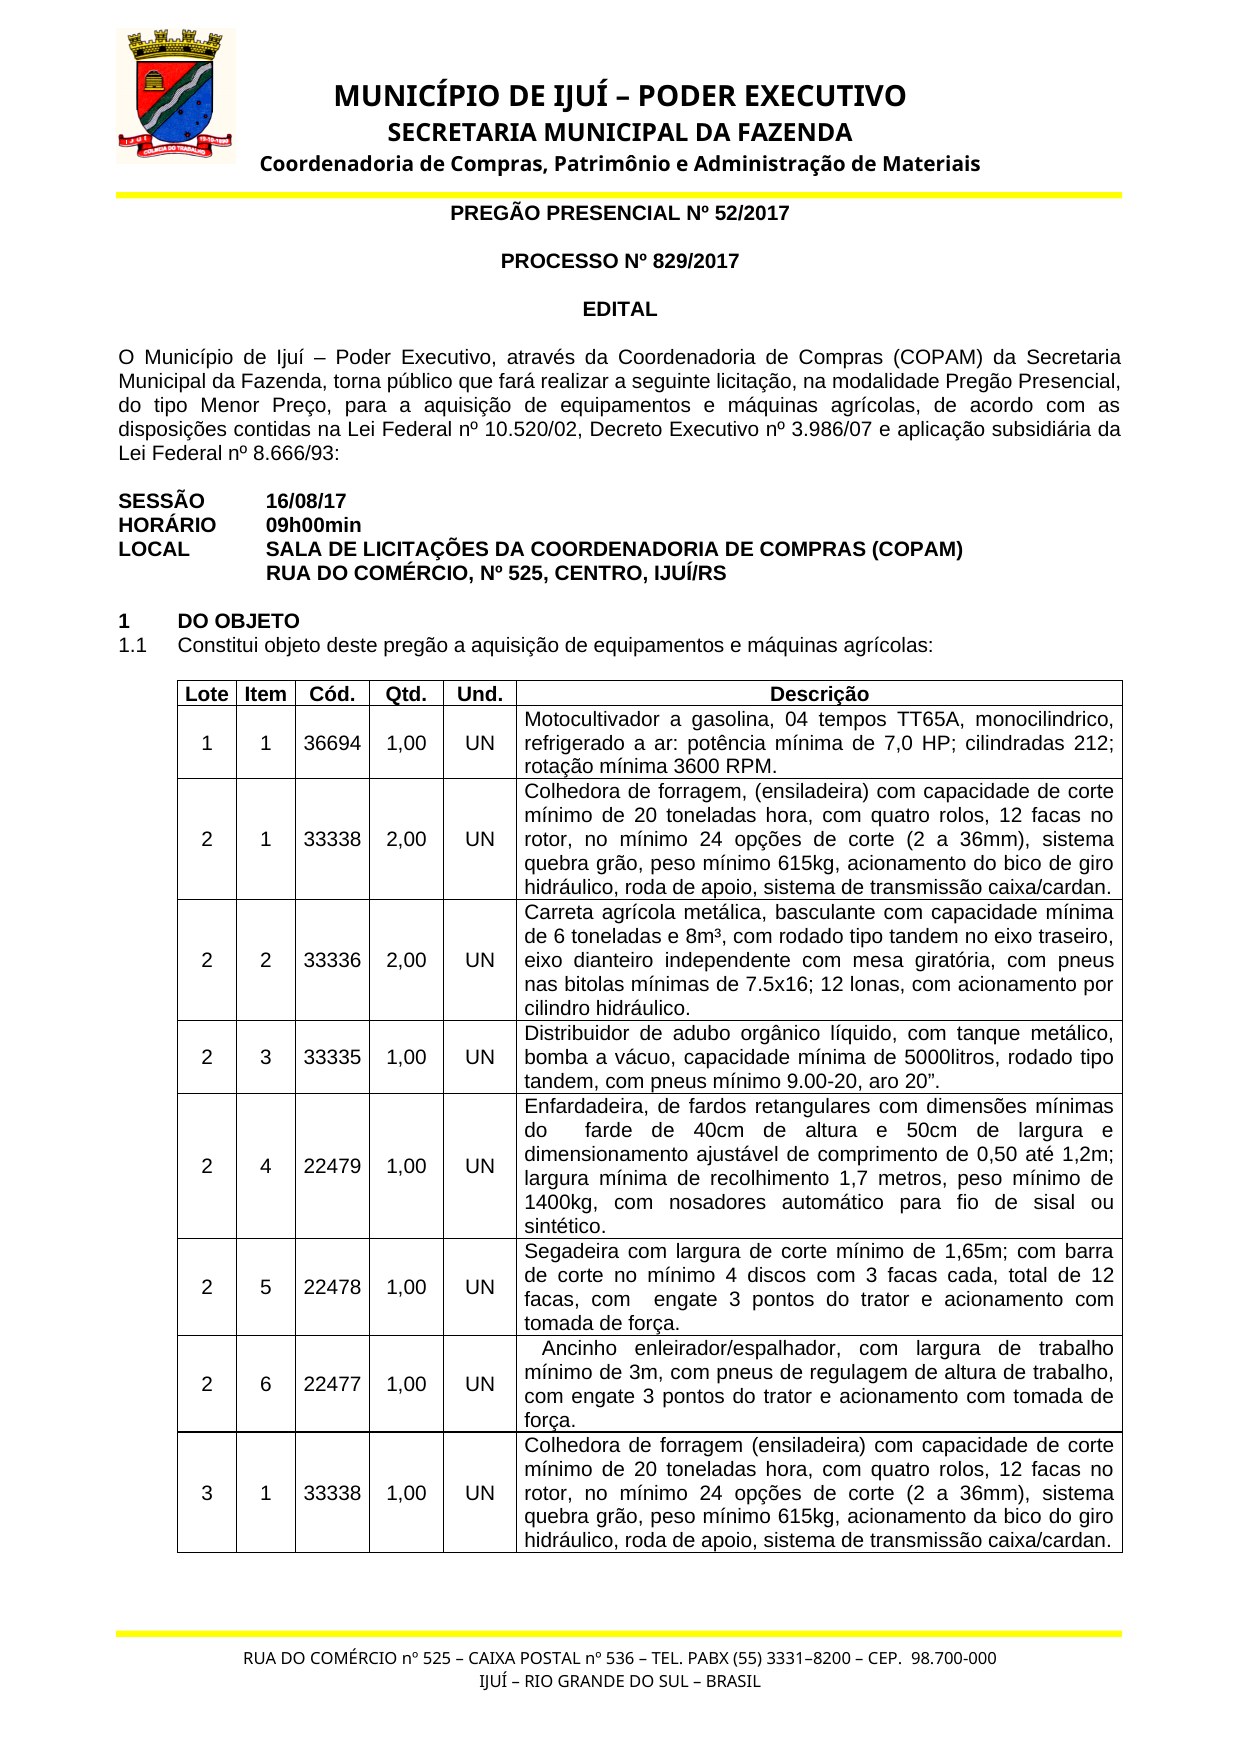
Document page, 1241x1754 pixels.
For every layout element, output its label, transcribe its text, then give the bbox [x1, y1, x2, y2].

table_cell 3 [237, 1021, 295, 1093]
table_header Item [237, 681, 295, 705]
text LOCAL SALA DE LICITAÇÕES DA COORDENADORIA DE COMPRAS (COPAM) [118, 537, 1122, 561]
text RUA DO COMÉRCIO, Nº 525, CENTRO, IJUÍ/RS [192, 561, 1122, 584]
text PROCESSO Nº 829/2017 [118, 249, 1122, 273]
table_cell Distribuidor de adubo orgânico líquido, com tanque metálico, bomba a vácuo, capacidade mínima de 5000litros, rodado tipo tandem, com pneus mínimo 9.00-20, aro 20”. [517, 1021, 1122, 1093]
table_cell 1,00 [370, 1021, 443, 1093]
table_cell 6 [237, 1336, 295, 1431]
table_cell 22478 [296, 1239, 369, 1334]
text HORÁRIO 09h00min [118, 513, 1122, 537]
table_cell UN [444, 1239, 516, 1334]
table_cell 2 [178, 1094, 236, 1238]
text PREGÃO PRESENCIAL Nº 52/2017 [118, 201, 1122, 225]
table_cell 1,00 [370, 1239, 443, 1334]
table_header Cód. [296, 681, 369, 705]
table_cell 1,00 [370, 1336, 443, 1431]
table_cell UN [444, 1094, 516, 1238]
table_cell 2 [178, 1336, 236, 1431]
table_header Lote [178, 681, 236, 705]
table_cell 1 [178, 706, 236, 778]
text SESSÃO 16/08/17 [118, 489, 1122, 513]
table_cell UN [444, 779, 516, 899]
table_cell 2 [178, 1239, 236, 1334]
table_cell 2 [237, 900, 295, 1020]
table_header Qtd. [370, 681, 443, 705]
table_cell UN [444, 1433, 516, 1552]
table_cell 2,00 [370, 900, 443, 1020]
table_header Descrição [517, 681, 1122, 705]
table_cell 22479 [296, 1094, 369, 1238]
list DO OBJETO [118, 608, 1122, 632]
list Constitui objeto deste pregão a aquisição de equipamentos e máquinas agrícolas: [118, 632, 1122, 656]
text EDITAL [118, 297, 1122, 321]
table_cell Motocultivador a gasolina, 04 tempos TT65A, monocilindrico, refrigerado a ar: potência mínima de 7,0 HP; cilindradas 212; rotação mínima 3600 RPM. [517, 706, 1122, 778]
table_cell UN [444, 1336, 516, 1431]
table_cell 33336 [296, 900, 369, 1020]
table_cell 5 [237, 1239, 295, 1334]
table_cell 33335 [296, 1021, 369, 1093]
table_cell 2 [178, 779, 236, 899]
table_cell Colhedora de forragem, (ensiladeira) com capacidade de corte mínimo de 20 toneladas hora, com quatro rolos, 12 facas no rotor, no mínimo 24 opções de corte (2 a 36mm), sistema quebra grão, peso mínimo 615kg, acionamento do bico de giro hidráulico, roda de apoio, sistema de transmissão caixa/cardan. [517, 779, 1122, 899]
table_cell 36694 [296, 706, 369, 778]
text O Município de Ijuí – Poder Executivo, através da Coordenadoria de Compras (COPAM) da Secretaria Municipal da Fazenda, torna público que fará realizar a seguinte licitação, na modalidade Pregão Presencial, do tipo Menor Preço, para a aquisição de equipamentos e máquinas agrícolas, de acordo com as disposições contidas na Lei Federal nº 10.520/02, Decreto Executivo nº 3.986/07 e aplicação subsidiária da Lei Federal nº 8.666/93: [118, 345, 1122, 465]
table_header Und. [444, 681, 516, 705]
table_cell 3 [178, 1433, 236, 1552]
table_cell 22477 [296, 1336, 369, 1431]
table_cell 1,00 [370, 706, 443, 778]
table_cell UN [444, 900, 516, 1020]
table_cell 2 [178, 1021, 236, 1093]
table_cell 1,00 [370, 1433, 443, 1552]
picture [116, 28, 237, 164]
table_cell 33338 [296, 779, 369, 899]
table_cell 4 [237, 1094, 295, 1238]
table_cell 2,00 [370, 779, 443, 899]
table_cell 1 [237, 1433, 295, 1552]
table_cell Enfardadeira, de fardos retangulares com dimensões mínimas do farde de 40cm de altura e 50cm de largura e dimensionamento ajustável de comprimento de 0,50 até 1,2m; largura mínima de recolhimento 1,7 metros, peso mínimo de 1400kg, com nosadores automático para fio de sisal ou sintético. [517, 1094, 1122, 1238]
table_cell Ancinho enleirador/espalhador, com largura de trabalho mínimo de 3m, com pneus de regulagem de altura de trabalho, com engate 3 pontos do trator e acionamento com tomada de força. [517, 1336, 1122, 1431]
table_cell Colhedora de forragem (ensiladeira) com capacidade de corte mínimo de 20 toneladas hora, com quatro rolos, 12 facas no rotor, no mínimo 24 opções de corte (2 a 36mm), sistema quebra grão, peso mínimo 615kg, acionamento da bico do giro hidráulico, roda de apoio, sistema de transmissão caixa/cardan. [517, 1433, 1122, 1552]
table_cell 1 [237, 779, 295, 899]
table_cell 2 [178, 900, 236, 1020]
table_cell UN [444, 1021, 516, 1093]
table_cell 33338 [296, 1433, 369, 1552]
table_cell 1 [237, 706, 295, 778]
table_cell Segadeira com largura de corte mínimo de 1,65m; com barra de corte no mínimo 4 discos com 3 facas cada, total de 12 facas, com engate 3 pontos do trator e acionamento com tomada de força. [517, 1239, 1122, 1334]
table_cell UN [444, 706, 516, 778]
table_cell 1,00 [370, 1094, 443, 1238]
table_cell Carreta agrícola metálica, basculante com capacidade mínima de 6 toneladas e 8m³, com rodado tipo tandem no eixo traseiro, eixo dianteiro independente com mesa giratória, com pneus nas bitolas mínimas de 7.5x16; 12 lonas, com acionamento por cilindro hidráulico. [517, 900, 1122, 1020]
